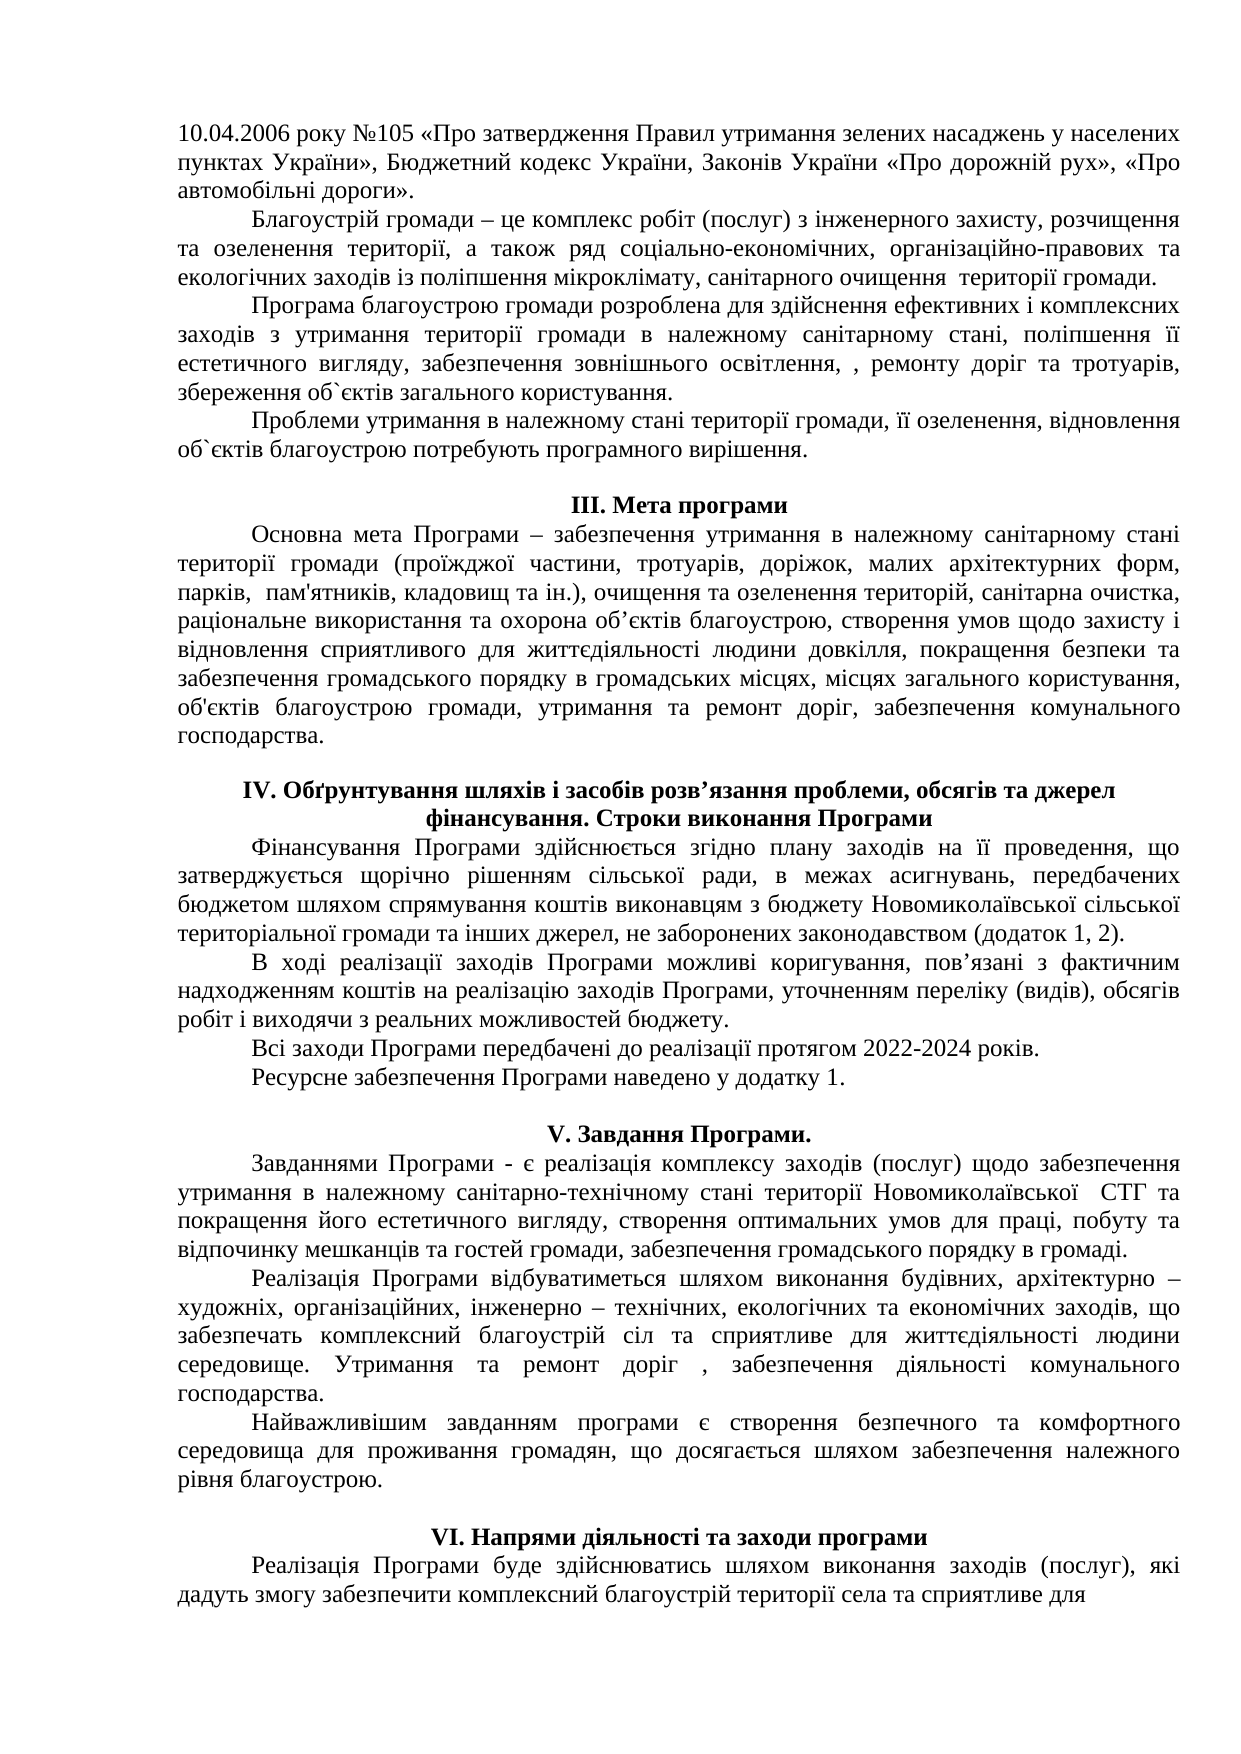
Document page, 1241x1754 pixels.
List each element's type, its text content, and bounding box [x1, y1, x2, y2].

text Ресурсне забезпечення Програми наведено у додатку 1. [177, 1062, 1181, 1091]
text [177, 118, 1181, 204]
text Реалізація Програми відбуватиметься шляхом виконання будівних, архітектурно – художніх, організаційних, інженерно – технічних, екологічних та економічних заходів, що забезпечать комплексний благоустрій сіл та сприятливе для життєдіяльності людини середовище. Утримання та ремонт доріг , забезпечення діяльності комунального господарства. [177, 1263, 1181, 1407]
text V. Завдання Програми. [177, 1119, 1181, 1148]
text Програма благоустрою громади розроблена для здійснення ефективних і комплексних заходів з утримання території громади в належному санітарному стані, поліпшення її естетичного вигляду, забезпечення зовнішнього освітлення, , ремонту доріг та тротуарів, збереження об`єктів загального користування. [177, 291, 1181, 406]
text Фінансування Програми здійснюється згідно плану заходів на її проведення, що затверджується щорічно рішенням сільської ради, в межах асигнувань, передбачених бюджетом шляхом спрямування коштів виконавцям з бюджету Новомиколаївської сільської територіальної громади та інших джерел, не заборонених законодавством (додаток 1, 2). [177, 832, 1181, 947]
text Всі заходи Програми передбачені до реалізації протягом 2022-2024 років. [177, 1033, 1181, 1062]
text Благоустрій громади – це комплекс робіт (послуг) з інженерного захисту, розчищення та озеленення території, а також ряд соціально-економічних, організаційно-правових та екологічних заходів із поліпшення мікроклімату, санітарного очищення території громади. [177, 204, 1181, 291]
text Проблеми утримання в належному стані території громади, її озеленення, відновлення об`єктів благоустрою потребують програмного вирішення. [177, 406, 1181, 463]
text Основна мета Програми – забезпечення утримання в належному санітарному стані території громади (проїжджої частини, тротуарів, доріжок, малих архітектурних форм, парків, пам'ятників, кладовищ та ін.), очищення та озеленення територій, санітарна очистка, раціональне використання та охорона об’єктів благоустрою, створення умов щодо захисту і відновлення сприятливого для життєдіяльності людини довкілля, покращення безпеки та забезпечення громадського порядку в громадських місцях, місцях загального користування, об'єктів благоустрою громади, утримання та ремонт доріг, забезпечення комунального господарства. [177, 519, 1181, 749]
text В ході реалізації заходів Програми можливі коригування, пов’язані з фактичним надходженням коштів на реалізацію заходів Програми, уточненням переліку (видів), обсягів робіт і виходячи з реальних можливостей бюджету. [177, 947, 1181, 1033]
text Найважливішим завданням програми є створення безпечного та комфортного середовища для проживання громадян, що досягається шляхом забезпечення належного рівня благоустрою. [177, 1407, 1181, 1493]
text ІV. Обґрунтування шляхів і засобів розв’язання проблеми, обсягів та джерел фінансування. Строки виконання Програми [177, 777, 1181, 832]
text Реалізація Програми буде здійснюватись шляхом виконання заходів (послуг), які дадуть змогу забезпечити комплексний благоустрій території села та сприятливе для [177, 1551, 1181, 1608]
text ІІІ. Мета програми [177, 490, 1181, 519]
text Завданнями Програми - є реалізація комплексу заходів (послуг) щодо забезпечення утримання в належному санітарно-технічному стані території Новомиколаївської СТГ та покращення його естетичного вигляду, створення оптимальних умов для праці, побуту та відпочинку мешканців та гостей громади, забезпечення громадського порядку в громаді. [177, 1148, 1181, 1263]
text VI. Напрями діяльності та заходи програми [177, 1522, 1181, 1551]
